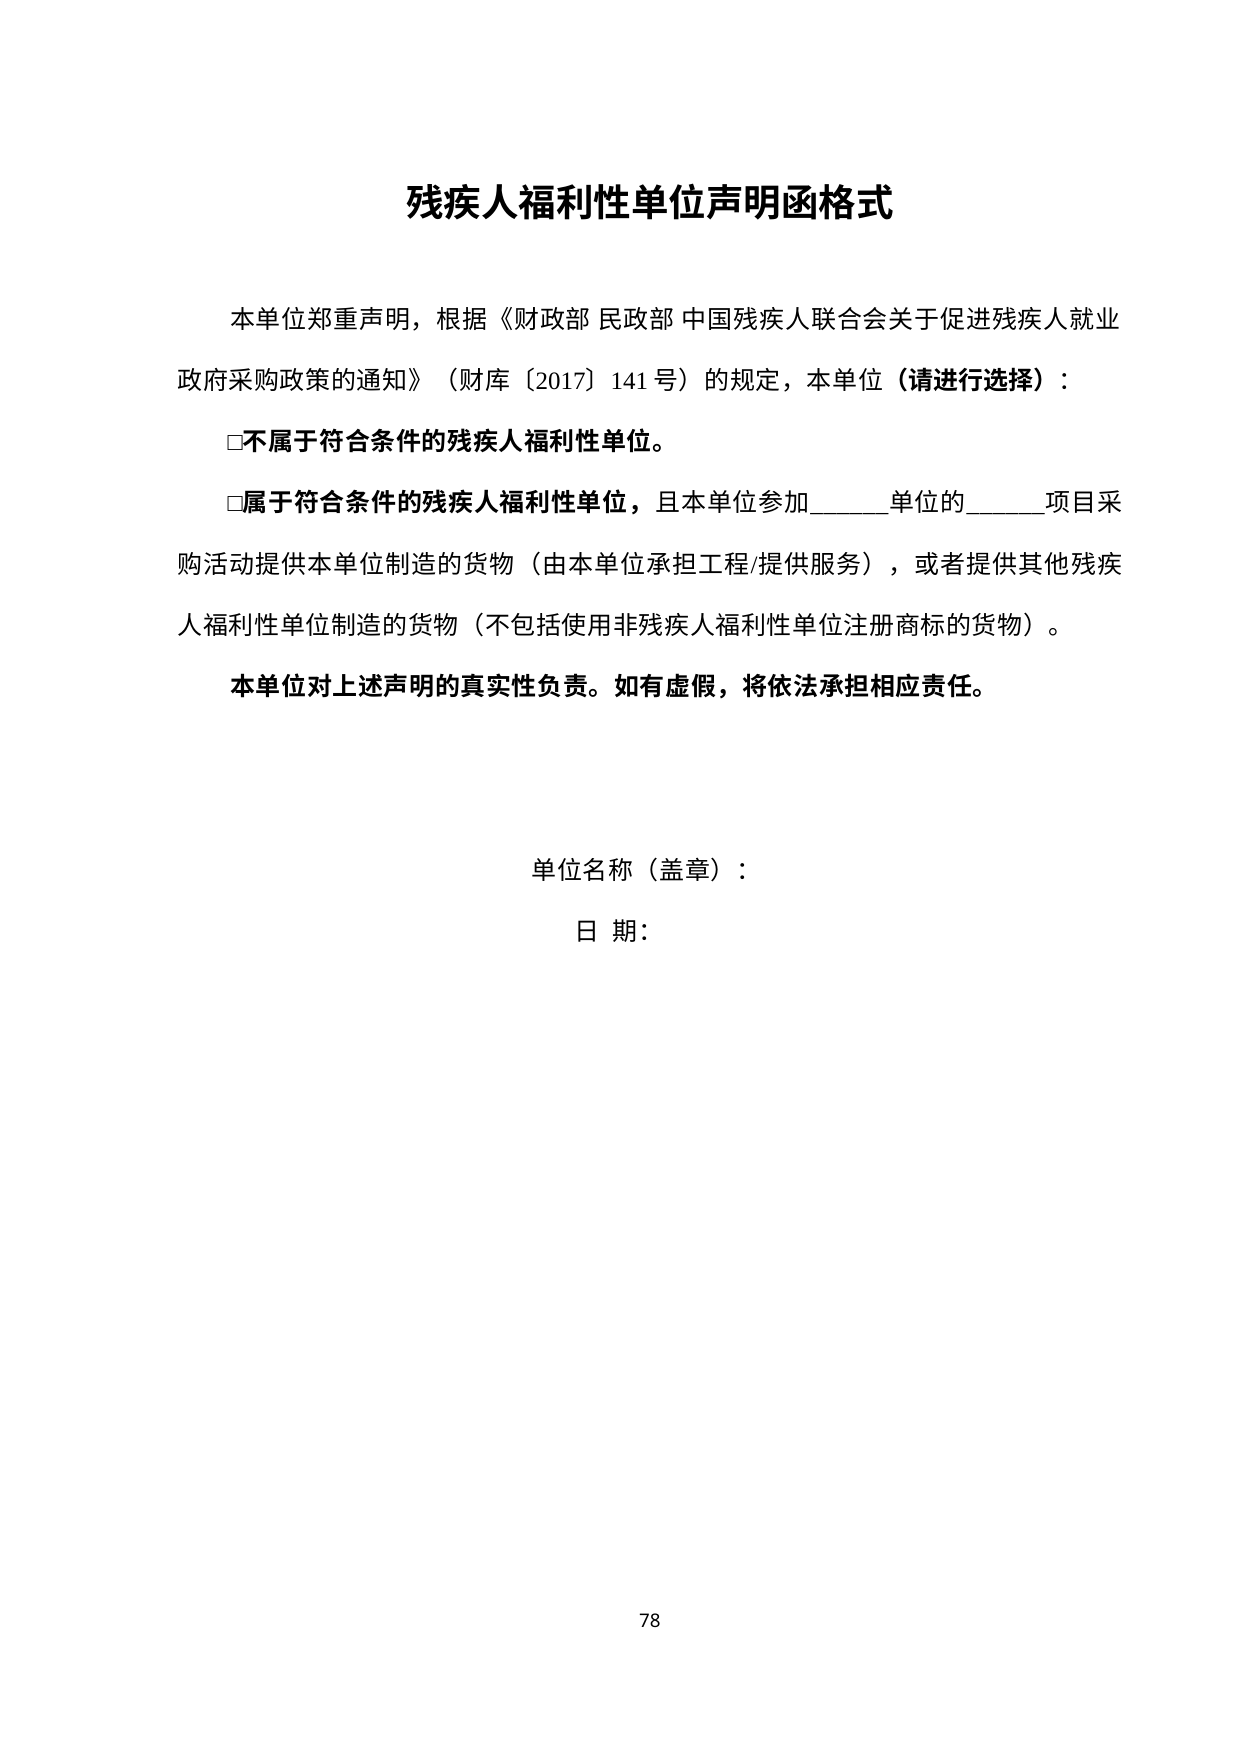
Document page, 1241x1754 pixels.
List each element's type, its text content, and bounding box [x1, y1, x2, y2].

text □属于符合条件的残疾人福利性单位，且本单位参加______单位的______项目采购活动提供本单位制造的货物（由本单位承担工程/提供服务），或者提供其他残疾人福利性单位制造的货物（不包括使用非残疾人福利性单位注册商标的货物）。 [177, 463, 1122, 647]
text 本单位郑重声明，根据《财政部 民政部 中国残疾人联合会关于促进残疾人就业政府采购政策的通知》（财库〔2017〕141号）的规定，本单位（请进行选择）： [177, 279, 1122, 402]
text 本单位对上述声明的真实性负责。如有虚假，将依法承担相应责任。 [177, 647, 1122, 708]
text 残疾人福利性单位声明函格式 [177, 173, 1122, 227]
text 日 期： [177, 892, 959, 953]
text □不属于符合条件的残疾人福利性单位。 [177, 402, 1122, 463]
text 单位名称（盖章）： [177, 830, 959, 892]
